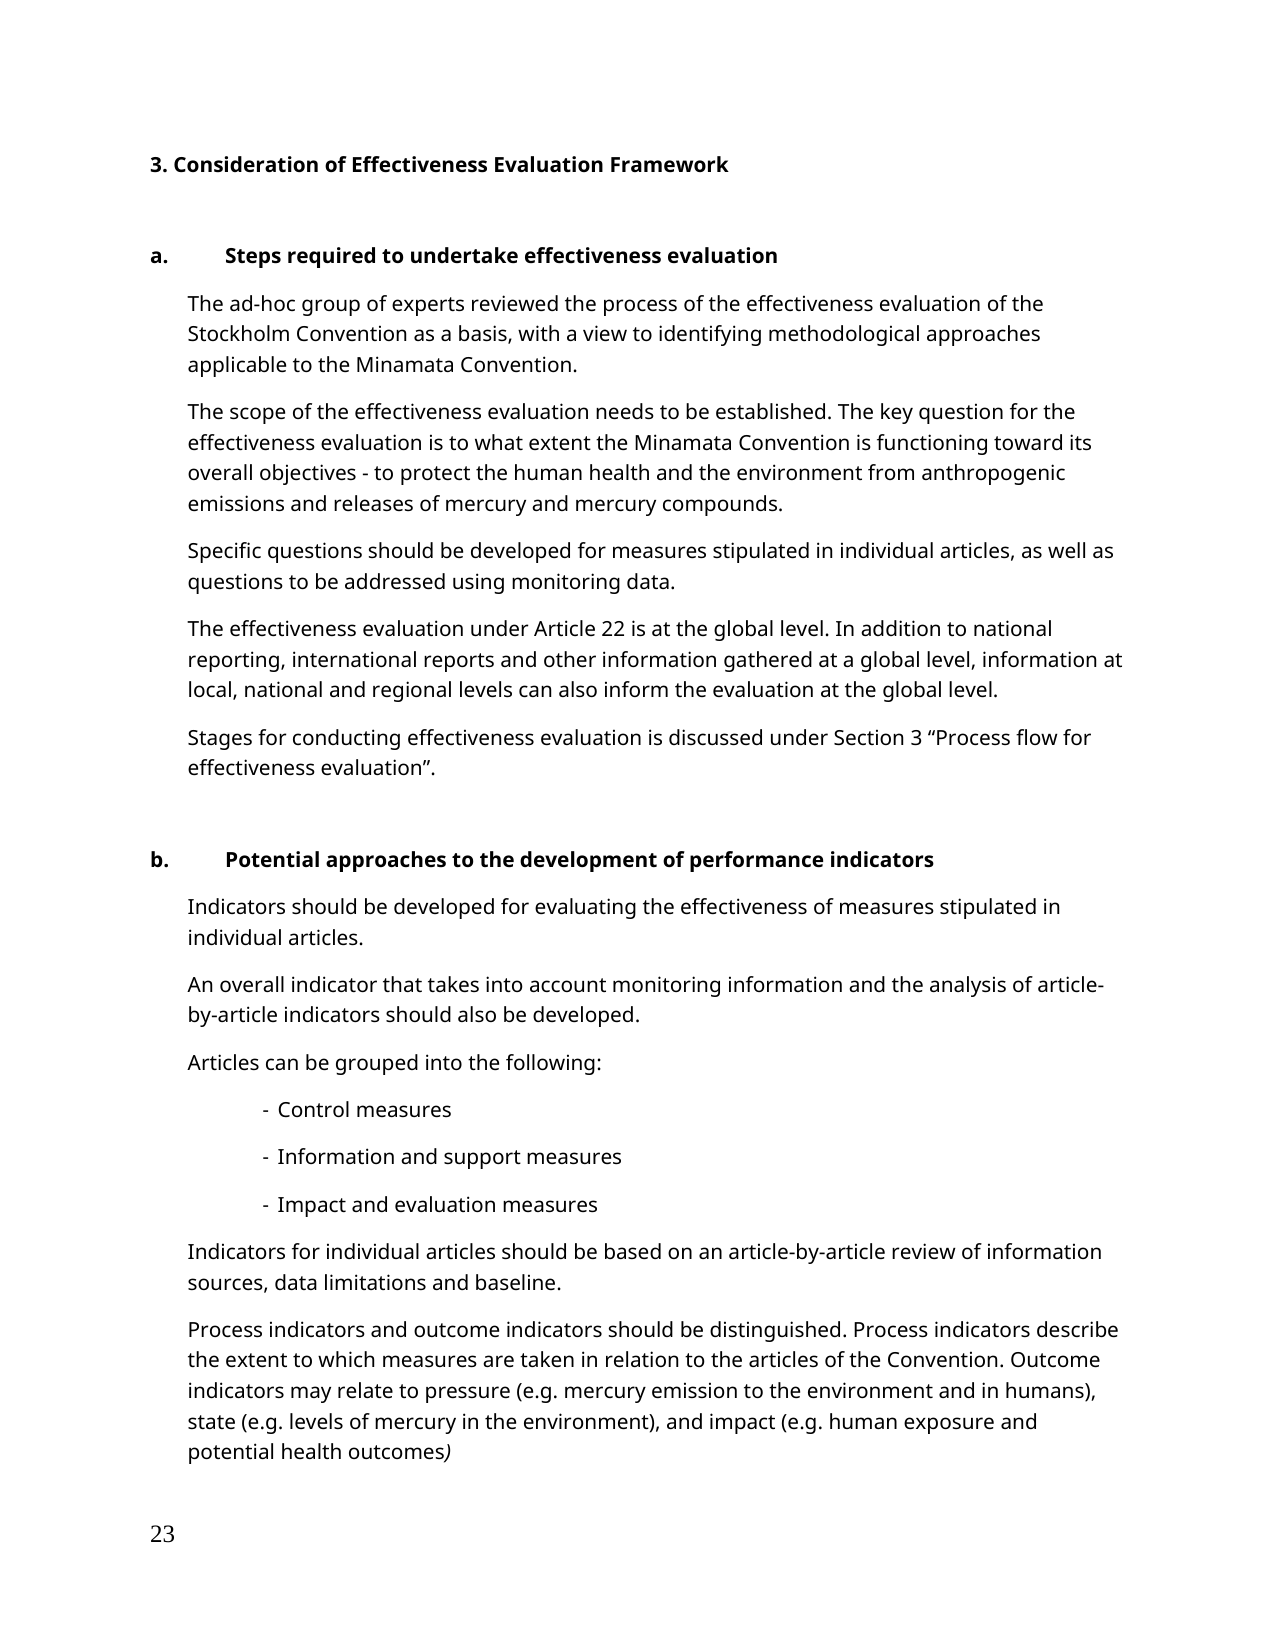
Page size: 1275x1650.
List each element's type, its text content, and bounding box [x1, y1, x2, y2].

text The effectiveness evaluation under Article 22 is at the global level. In addition to national reporting, international reports and other information gathered at a global level, information at local, national and regional levels can also inform the evaluation at the global level. [187, 614, 1125, 704]
text Stages for conducting effectiveness evaluation is discussed under Section 3 “Process flow for effectiveness evaluation”. [187, 723, 1125, 782]
text An overall indicator that takes into account monitoring information and the analysis of article-by-article indicators should also be developed. [187, 970, 1125, 1029]
list Control measures [262, 1095, 1125, 1124]
text Articles can be grouped into the following: [187, 1048, 1125, 1076]
text The scope of the effectiveness evaluation needs to be established. The key question for the effectiveness evaluation is to what extent the Minamata Convention is functioning toward its overall objectives - to protect the human health and the environment from anthropogenic emissions and releases of mercury and mercury compounds. [187, 397, 1125, 517]
text a. Steps required to undertake effectiveness evaluation [150, 241, 1125, 270]
text Process indicators and outcome indicators should be distinguished. Process indicators describe the extent to which measures are taken in relation to the articles of the Convention. Outcome indicators may relate to pressure (e.g. mercury emission to the environment and in humans), state (e.g. levels of mercury in the environment), and impact (e.g. human exposure and potential health outcomes) [187, 1315, 1125, 1466]
list Information and support measures [262, 1142, 1125, 1171]
text The ad-hoc group of experts reviewed the process of the effectiveness evaluation of the Stockholm Convention as a basis, with a view to identifying methodological approaches applicable to the Minamata Convention. [187, 289, 1125, 378]
text Indicators should be developed for evaluating the effectiveness of measures stipulated in individual articles. [187, 892, 1125, 951]
text b. Potential approaches to the development of performance indicators [150, 845, 1125, 873]
list Impact and evaluation measures [262, 1190, 1125, 1218]
text Indicators for individual articles should be based on an article-by-article review of information sources, data limitations and baseline. [187, 1237, 1125, 1296]
text 3. Consideration of Effectiveness Evaluation Framework [150, 150, 1125, 178]
text Specific questions should be developed for measures stipulated in individual articles, as well as questions to be addressed using monitoring data. [187, 536, 1125, 595]
